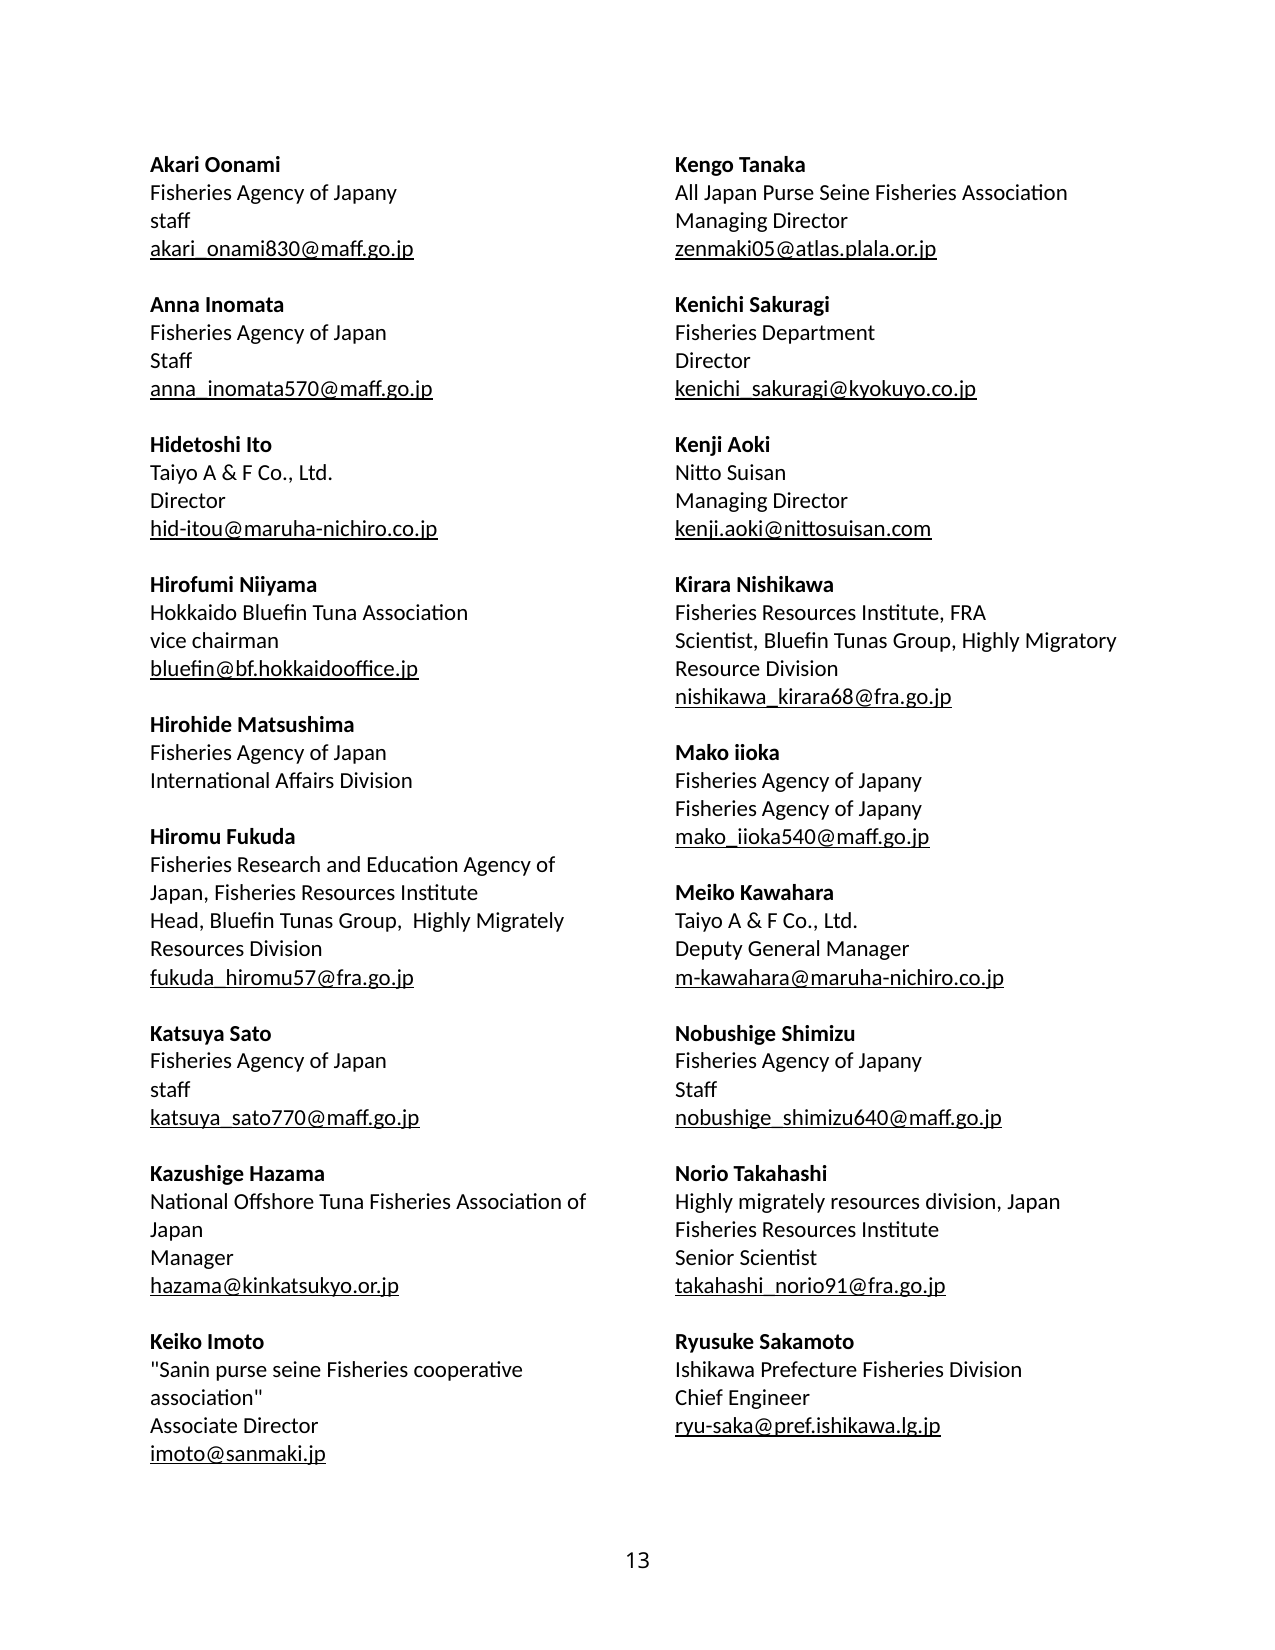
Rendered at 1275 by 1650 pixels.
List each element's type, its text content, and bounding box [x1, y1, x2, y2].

text Manager [150, 1243, 600, 1271]
text "Sanin purse seine Fisheries cooperative association" [150, 1355, 600, 1411]
text Associate Director [150, 1411, 600, 1439]
text Head, Bluefin Tunas Group, Highly Migrately Resources Division [150, 907, 600, 963]
text Director [675, 346, 1125, 374]
text vice chairman [150, 626, 600, 654]
text Keiko Imoto [150, 1327, 600, 1355]
text Hirohide Matsushima [150, 710, 600, 738]
text Fisheries Resources Institute, FRA [675, 598, 1125, 626]
text Managing Director [675, 486, 1125, 514]
text m-kawahara@maruha-nichiro.co.jp [675, 963, 1125, 991]
text Hokkaido Bluefin Tuna Association [150, 598, 600, 626]
text Anna Inomata [150, 290, 600, 318]
text imoto@sanmaki.jp [150, 1439, 600, 1467]
text Fisheries Research and Education Agency of Japan, Fisheries Resources Institute [150, 851, 600, 907]
text zenmaki05@atlas.plala.or.jp [675, 234, 1125, 262]
text Highly migrately resources division, Japan Fisheries Resources Institute [675, 1187, 1125, 1243]
text Managing Director [675, 206, 1125, 234]
text Staff [675, 1075, 1125, 1103]
text Nitto Suisan [675, 458, 1125, 486]
text Ryusuke Sakamoto [675, 1327, 1125, 1355]
text Taiyo A & F Co., Ltd. [675, 907, 1125, 934]
text Scientist, Bluefin Tunas Group, Highly Migratory Resource Division [675, 626, 1125, 682]
text Fisheries Agency of Japan [150, 318, 600, 346]
text staff [150, 1075, 600, 1103]
text Kengo Tanaka [675, 150, 1125, 178]
text Deputy General Manager [675, 934, 1125, 963]
text Senior Scientist [675, 1243, 1125, 1271]
text Kenji Aoki [675, 430, 1125, 458]
text Meiko Kawahara [675, 878, 1125, 907]
text Hiromu Fukuda [150, 822, 600, 851]
text Hidetoshi Ito [150, 430, 600, 458]
text Fisheries Agency of Japan [150, 738, 600, 766]
text ryu-saka@pref.ishikawa.lg.jp [675, 1411, 1125, 1439]
text Fisheries Agency of Japany [675, 1047, 1125, 1075]
text akari_onami830@maff.go.jp [150, 234, 600, 262]
text kenichi_sakuragi@kyokuyo.co.jp [675, 374, 1125, 402]
text bluefin@bf.hokkaidooffice.jp [150, 654, 600, 682]
text Katsuya Sato [150, 1019, 600, 1047]
text hid-itou@maruha-nichiro.co.jp [150, 514, 600, 542]
text Fisheries Agency of Japany [150, 178, 600, 206]
text katsuya_sato770@maff.go.jp [150, 1103, 600, 1131]
text Chief Engineer [675, 1383, 1125, 1411]
text Mako iioka [675, 738, 1125, 766]
text hazama@kinkatsukyo.or.jp [150, 1271, 600, 1299]
text kenji.aoki@nittosuisan.com [675, 514, 1125, 542]
text fukuda_hiromu57@fra.go.jp [150, 963, 600, 991]
text Taiyo A & F Co., Ltd. [150, 458, 600, 486]
text Fisheries Agency of Japan [150, 1047, 600, 1075]
text Kenichi Sakuragi [675, 290, 1125, 318]
text Fisheries Agency of Japany [675, 766, 1125, 794]
text National Offshore Tuna Fisheries Association of Japan [150, 1187, 600, 1243]
text takahashi_norio91@fra.go.jp [675, 1271, 1125, 1299]
text Staff [150, 346, 600, 374]
text Fisheries Department [675, 318, 1125, 346]
text International Affairs Division [150, 766, 600, 794]
text Kirara Nishikawa [675, 570, 1125, 598]
text nishikawa_kirara68@fra.go.jp [675, 682, 1125, 710]
text anna_inomata570@maff.go.jp [150, 374, 600, 402]
text Director [150, 486, 600, 514]
text Nobushige Shimizu [675, 1019, 1125, 1047]
text staff [150, 206, 600, 234]
text All Japan Purse Seine Fisheries Association [675, 178, 1125, 206]
text Fisheries Agency of Japany [675, 794, 1125, 822]
text Kazushige Hazama [150, 1159, 600, 1187]
text Hirofumi Niiyama [150, 570, 600, 598]
text nobushige_shimizu640@maff.go.jp [675, 1103, 1125, 1131]
text Norio Takahashi [675, 1159, 1125, 1187]
text Ishikawa Prefecture Fisheries Division [675, 1355, 1125, 1383]
text mako_iioka540@maff.go.jp [675, 822, 1125, 851]
text Akari Oonami [150, 150, 600, 178]
